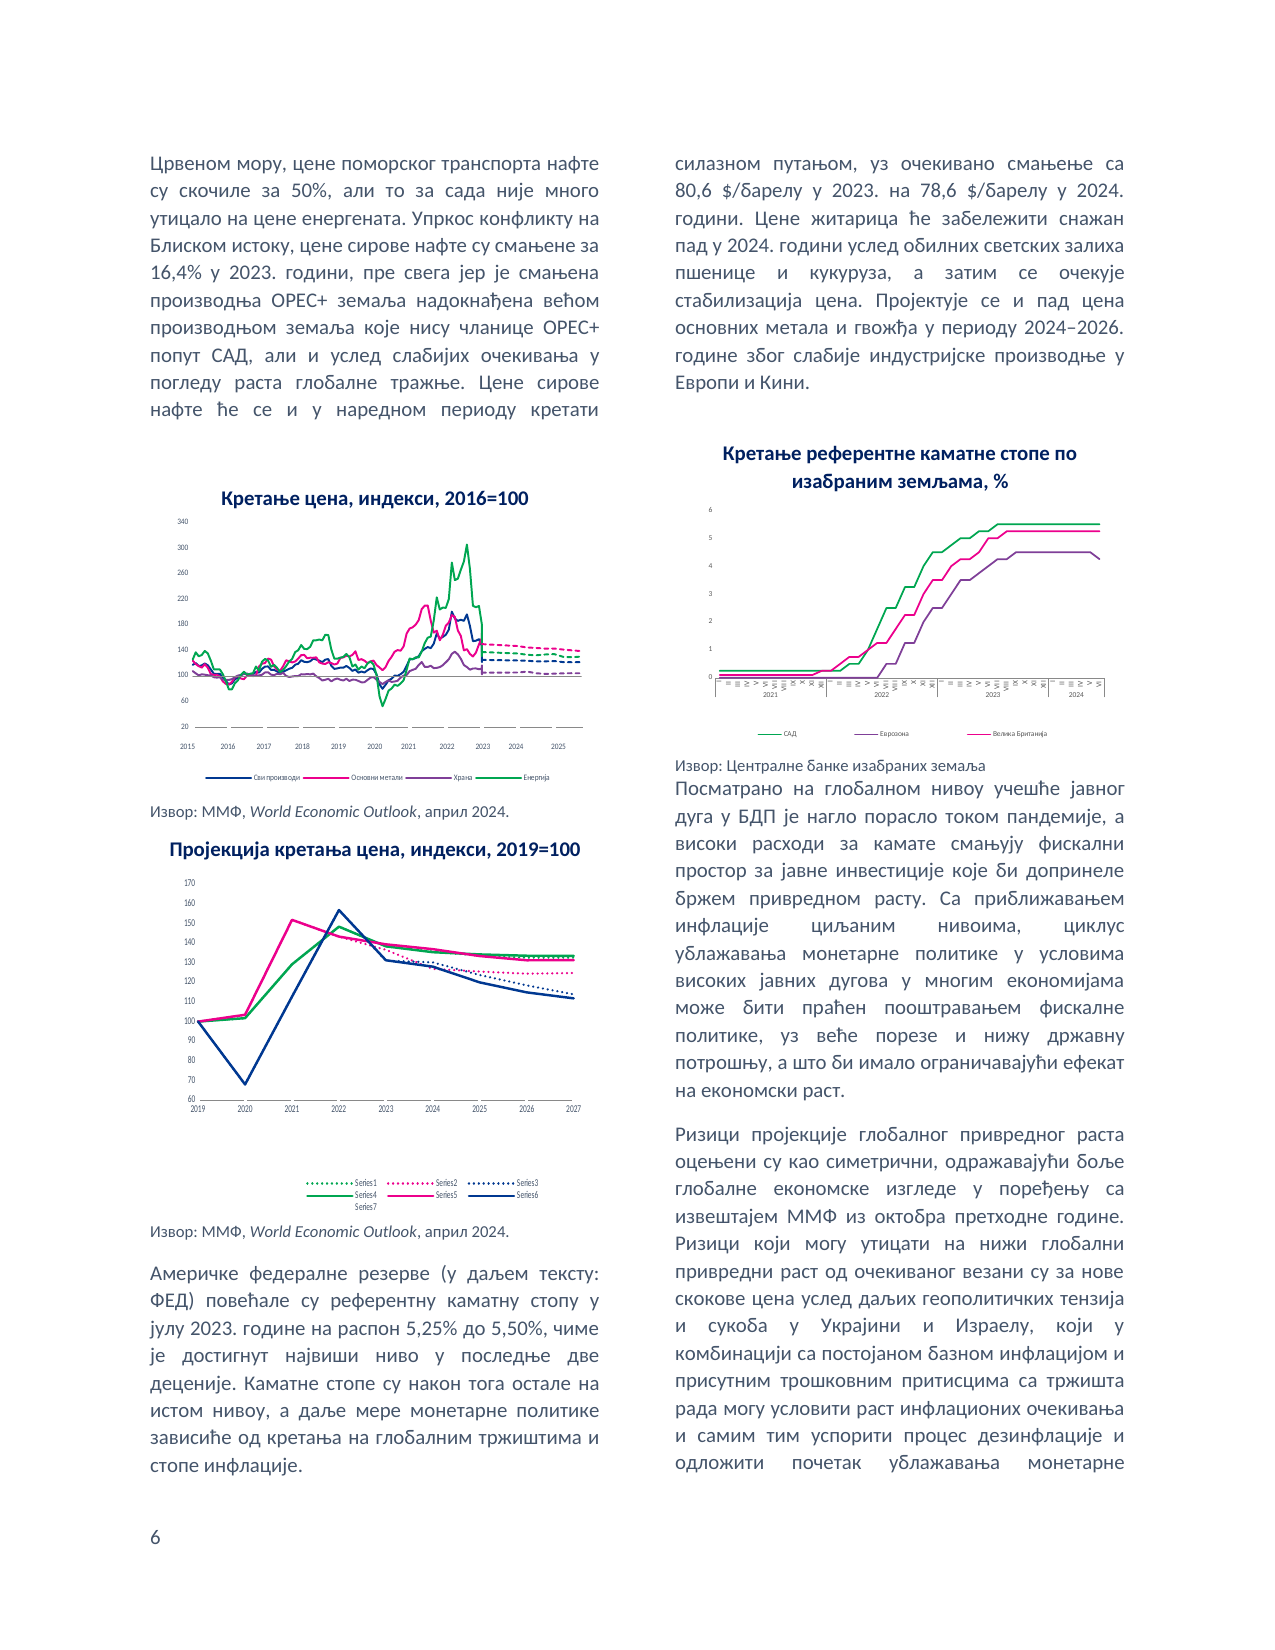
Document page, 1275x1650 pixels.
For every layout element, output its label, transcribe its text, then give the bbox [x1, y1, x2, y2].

text Кретање цена, индекси, 2016=100 [150, 485, 600, 510]
text Пројекција кретања цена, индекси, 2019=100 [150, 836, 600, 861]
text Извор: ММФ, World Economic Outlook, април 2024. [150, 1222, 600, 1242]
text Извор: ММФ, World Economic Outlook, април 2024. [150, 802, 600, 822]
text Америчке федералне резерве (у даљем тексту: ФЕД) повећале су референтну каматну стопу у јулу 2023. године на распон 5,25% до 5,50%, чиме је достигнут највиши ниво у последње две деценије. Каматне стопе су након тога остале на истом нивоу, а даље мере монетарне политике зависиће од кретања на глобалним тржиштима и стопе инфлације. [150, 1260, 600, 1477]
text Кретање референтне каматне стопе по изабраним земљама, % [675, 441, 1125, 493]
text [675, 150, 1125, 394]
text Посматрано на глобалном нивоу учешће јавног дуга у БДП је нагло порасло током пандемије, а високи расходи за камате смањују фискални простор за јавне инвестиције које би допринеле бржем привредном расту. Са приближавањем инфлације циљаним нивоима, циклус ублажавања монетарне политике у условима високих јавних дугова у многим економијама може бити праћен пооштравањем фискалне политике, уз веће порезе и нижу државну потрошњу, а што би имало ограничавајући ефекат на економски раст. [675, 775, 1125, 1102]
text Извор: Централне банке изабраних земаља [675, 755, 1125, 775]
